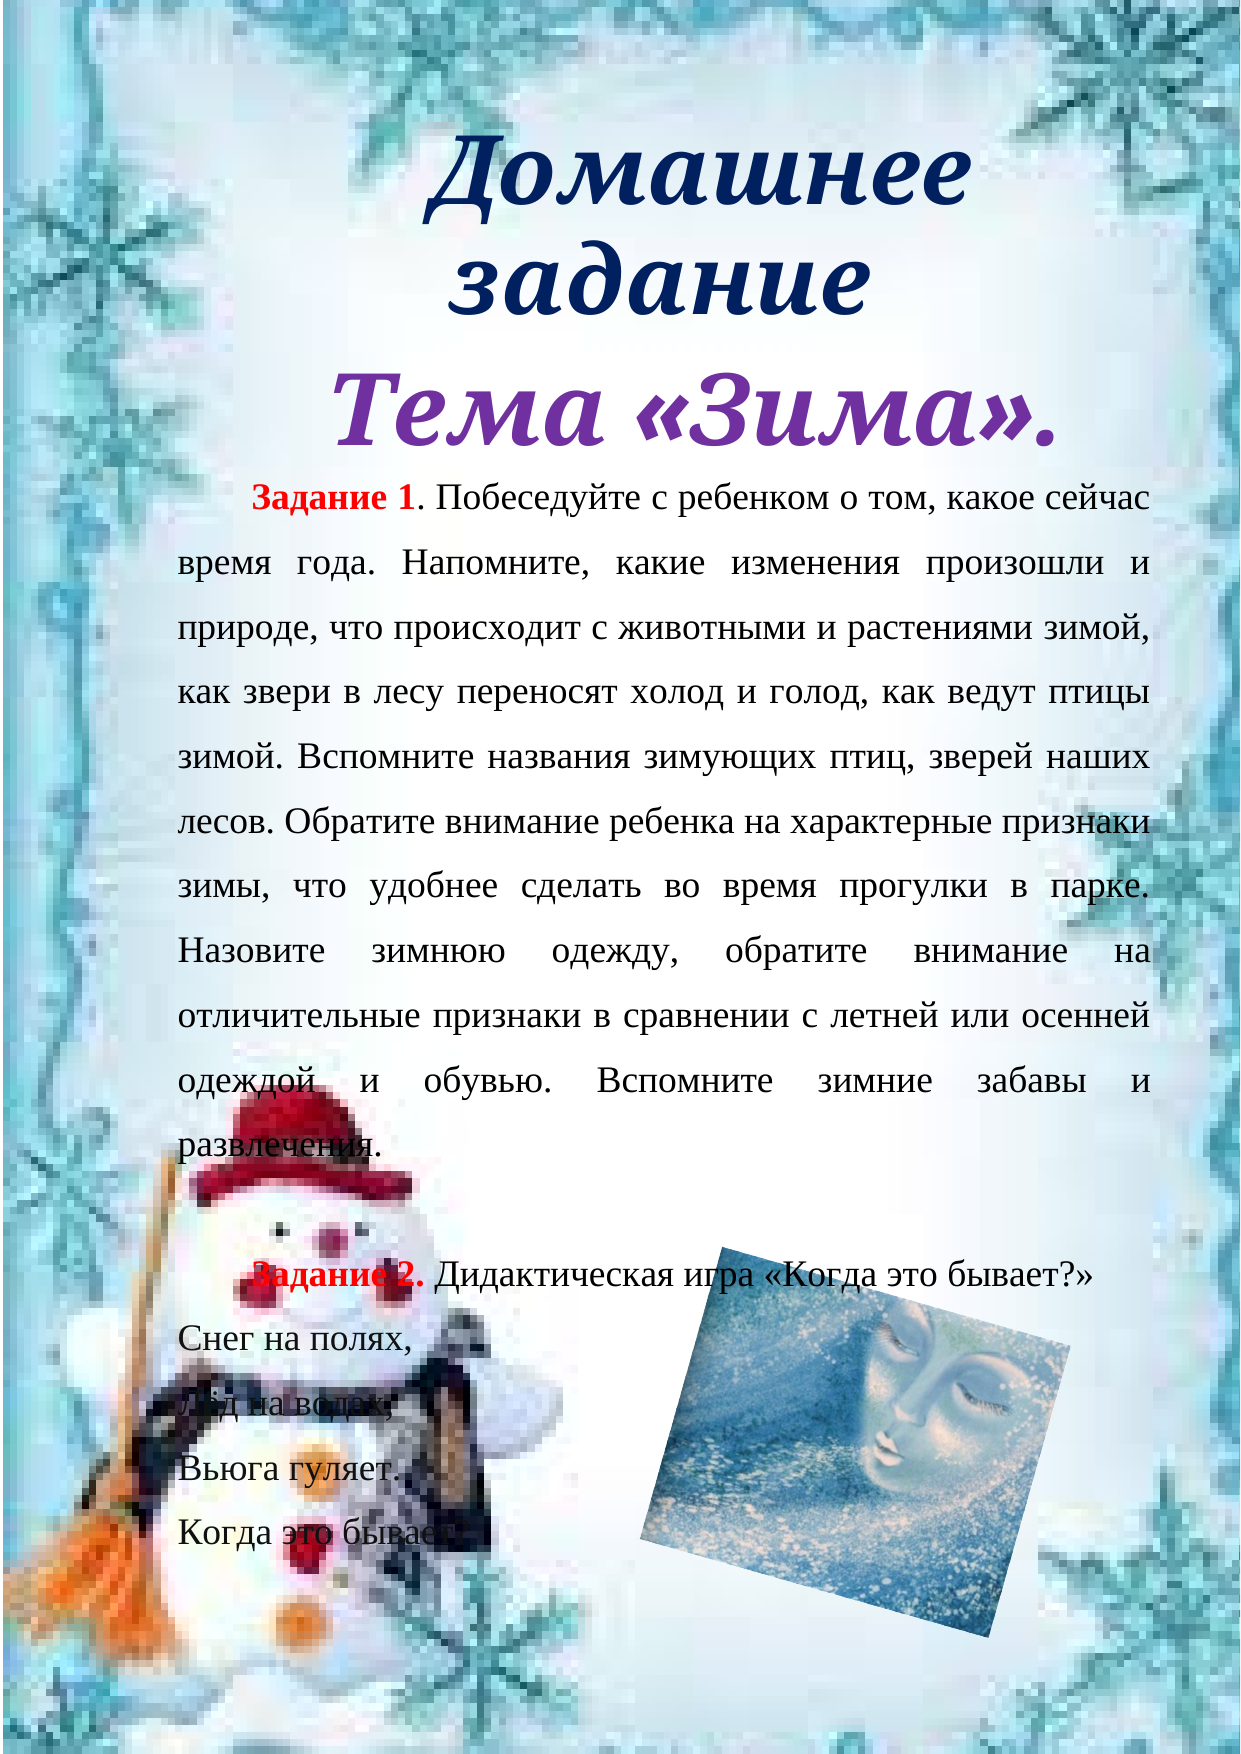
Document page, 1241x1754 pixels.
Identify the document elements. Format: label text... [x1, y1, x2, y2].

text Снег на полях, [177, 1316, 1152, 1359]
list Задание 1. Побеседуйте с ребенком о том, какое сейчас время года. Напомните, какие изменения произошли и природе, что происходит с животными и растениями зимой, как звери в лесу переносят холод и голод, как ведут птицы зимой. Вспомните названия зимующих птиц, зверей наших лесов. Обратите внимание ребенка на характерные признаки зимы, что удобнее сделать во время прогулки в парке. Назовите зимнюю одежду, обратите внимание на отличительные признаки в сравнении с летней или осенней одеждой и обувью. Вспомните зимние забавы и развлечения. [177, 475, 1152, 1165]
picture [3, 0, 1241, 1754]
list Тема «Зима». [177, 338, 1152, 475]
list Домашнее задание [177, 118, 1152, 338]
text Когда это бывает? [177, 1510, 1152, 1553]
list Задание 2. Дидактическая игра «Когда это бывает?» [177, 1251, 1152, 1294]
text Вьюга гуляет. [177, 1445, 1152, 1488]
text Лёд на водах, [177, 1380, 1152, 1423]
